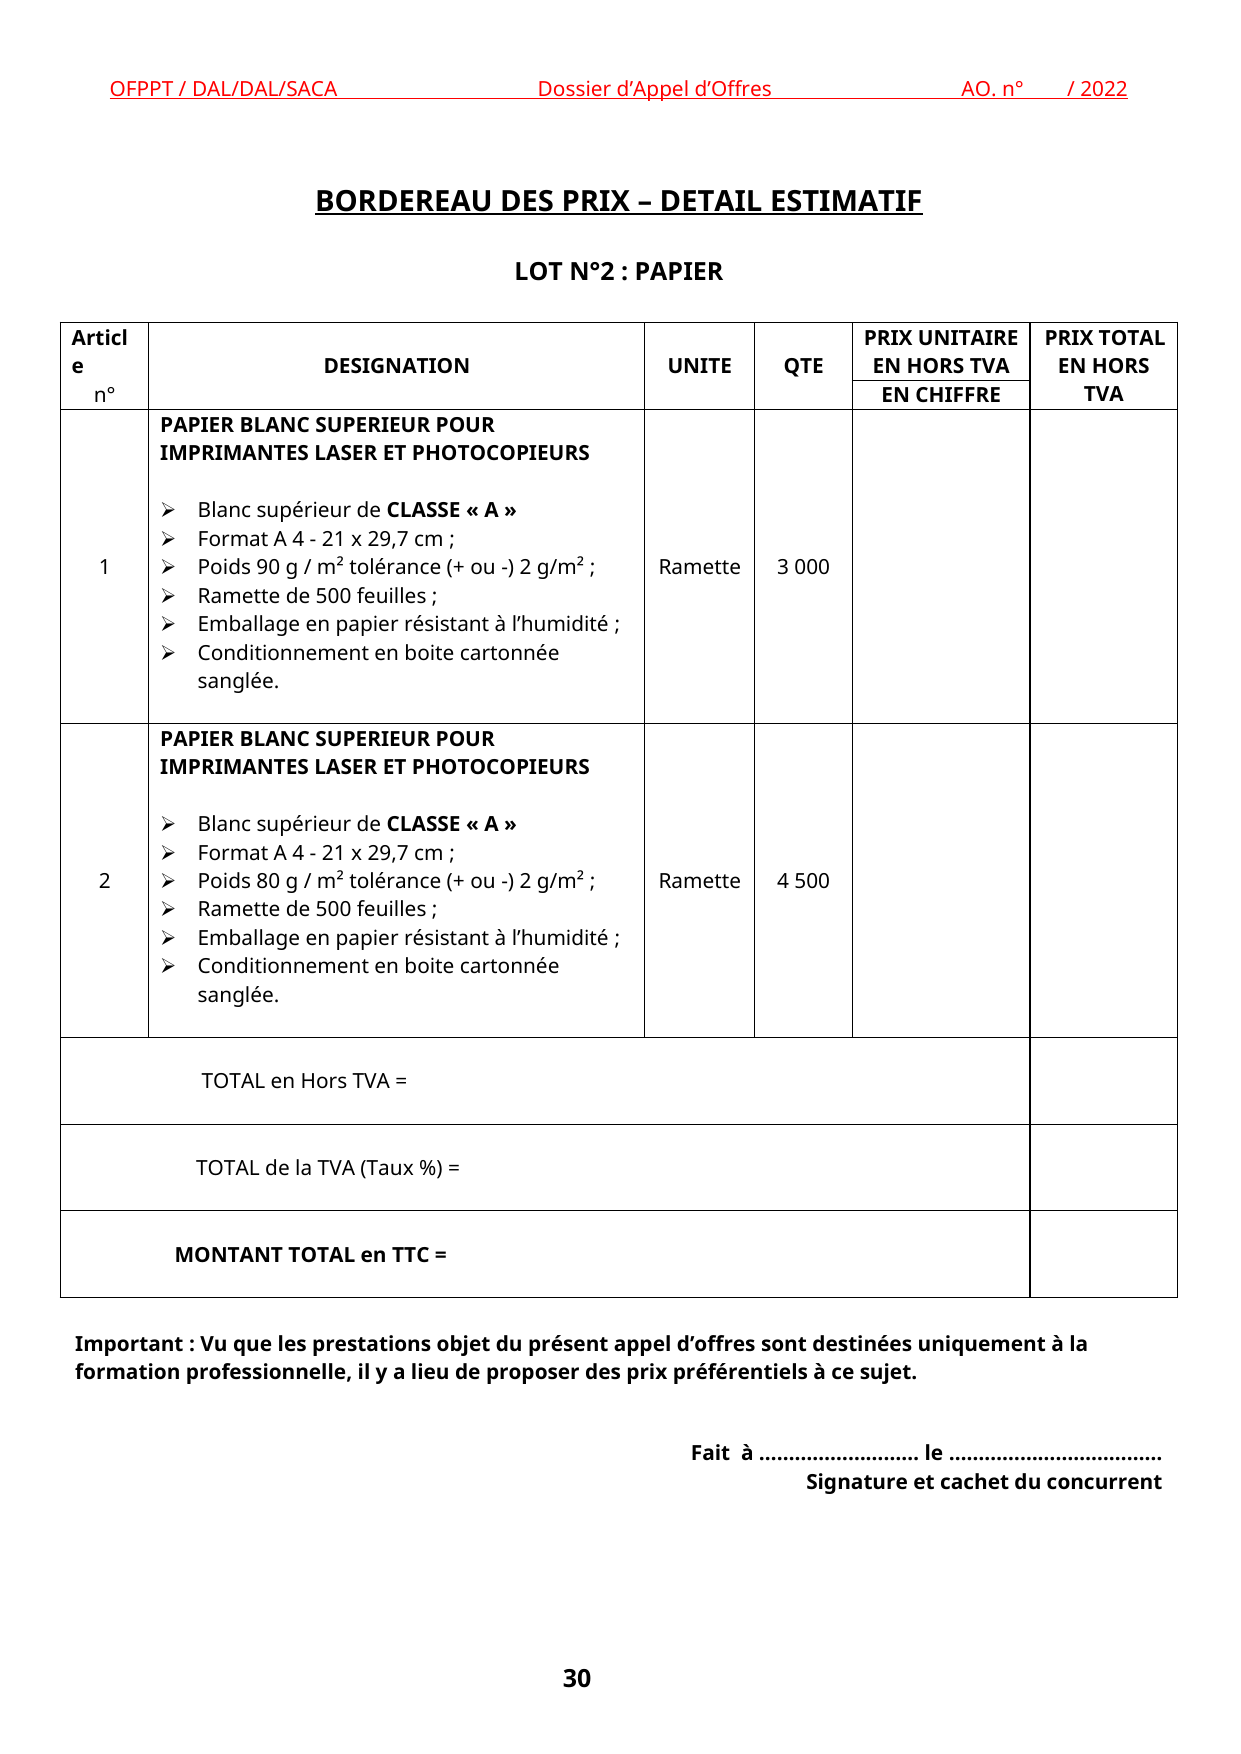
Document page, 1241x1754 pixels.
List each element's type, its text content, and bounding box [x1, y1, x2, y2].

table_cell [1031, 410, 1177, 723]
table_cell [1031, 1038, 1177, 1123]
table_cell TOTAL en Hors TVA = [61, 1038, 1029, 1123]
table_cell 3 000 [755, 410, 852, 723]
text LOT N°2 : PAPIER [75, 253, 1162, 288]
table_cell 2 [61, 724, 148, 1037]
table_header PRIX TOTAL EN HORS TVA [1031, 323, 1177, 409]
text Fait à ……………………… le ……………………………… [75, 1438, 1162, 1467]
table_header PRIX UNITAIRE EN HORS TVA [853, 323, 1029, 379]
table_cell PAPIER BLANC SUPERIEUR POUR IMPRIMANTES LASER ET PHOTOCOPIEURS Blanc supérieur de CLASSE « A » Format A 4 - 21 x 29,7 cm ; Poids / m² tolérance (+ ou -) 2 g/m² ; Ramette de 500 feuilles ; Emballage en papier résistant à l’humidité ; Conditionnement en boite cartonnée sanglée. [149, 410, 644, 723]
table_cell 4 500 [755, 724, 852, 1037]
table_cell EN CHIFFRE [853, 381, 1029, 409]
table_cell [1031, 1211, 1177, 1297]
table_cell PAPIER BLANC SUPERIEUR POUR IMPRIMANTES LASER ET PHOTOCOPIEURS Blanc supérieur de CLASSE « A » Format A 4 - 21 x 29,7 cm ; Poids / m² tolérance (+ ou -) 2 g/m² ; Ramette de 500 feuilles ; Emballage en papier résistant à l’humidité ; Conditionnement en boite cartonnée sanglée. [149, 724, 644, 1037]
table_header QTE [755, 323, 852, 409]
table_header Article n° [61, 323, 148, 409]
table_cell MONTANT TOTAL en TTC = [61, 1211, 1029, 1297]
table_cell 1 [61, 410, 148, 723]
table_cell [853, 410, 1029, 723]
table_header UNITE [645, 323, 754, 409]
table_cell [1031, 724, 1177, 1037]
table_cell Ramette [645, 724, 754, 1037]
text Signature et cachet du concurrent [75, 1467, 1162, 1495]
table_cell Ramette [645, 410, 754, 723]
table_cell TOTAL de la TVA (Taux %) = [61, 1125, 1029, 1210]
table_cell [1031, 1125, 1177, 1210]
table_header DESIGNATION [149, 323, 644, 409]
text BORDEREAU DES PRIX – DETAIL ESTIMATIF [75, 180, 1162, 219]
table_cell [853, 724, 1029, 1037]
text Important : Vu que les prestations objet du présent appel d’offres sont destinées uniquement à la formation professionnelle, il y a lieu de proposer des prix préférentiels à ce sujet. [75, 1329, 1162, 1386]
